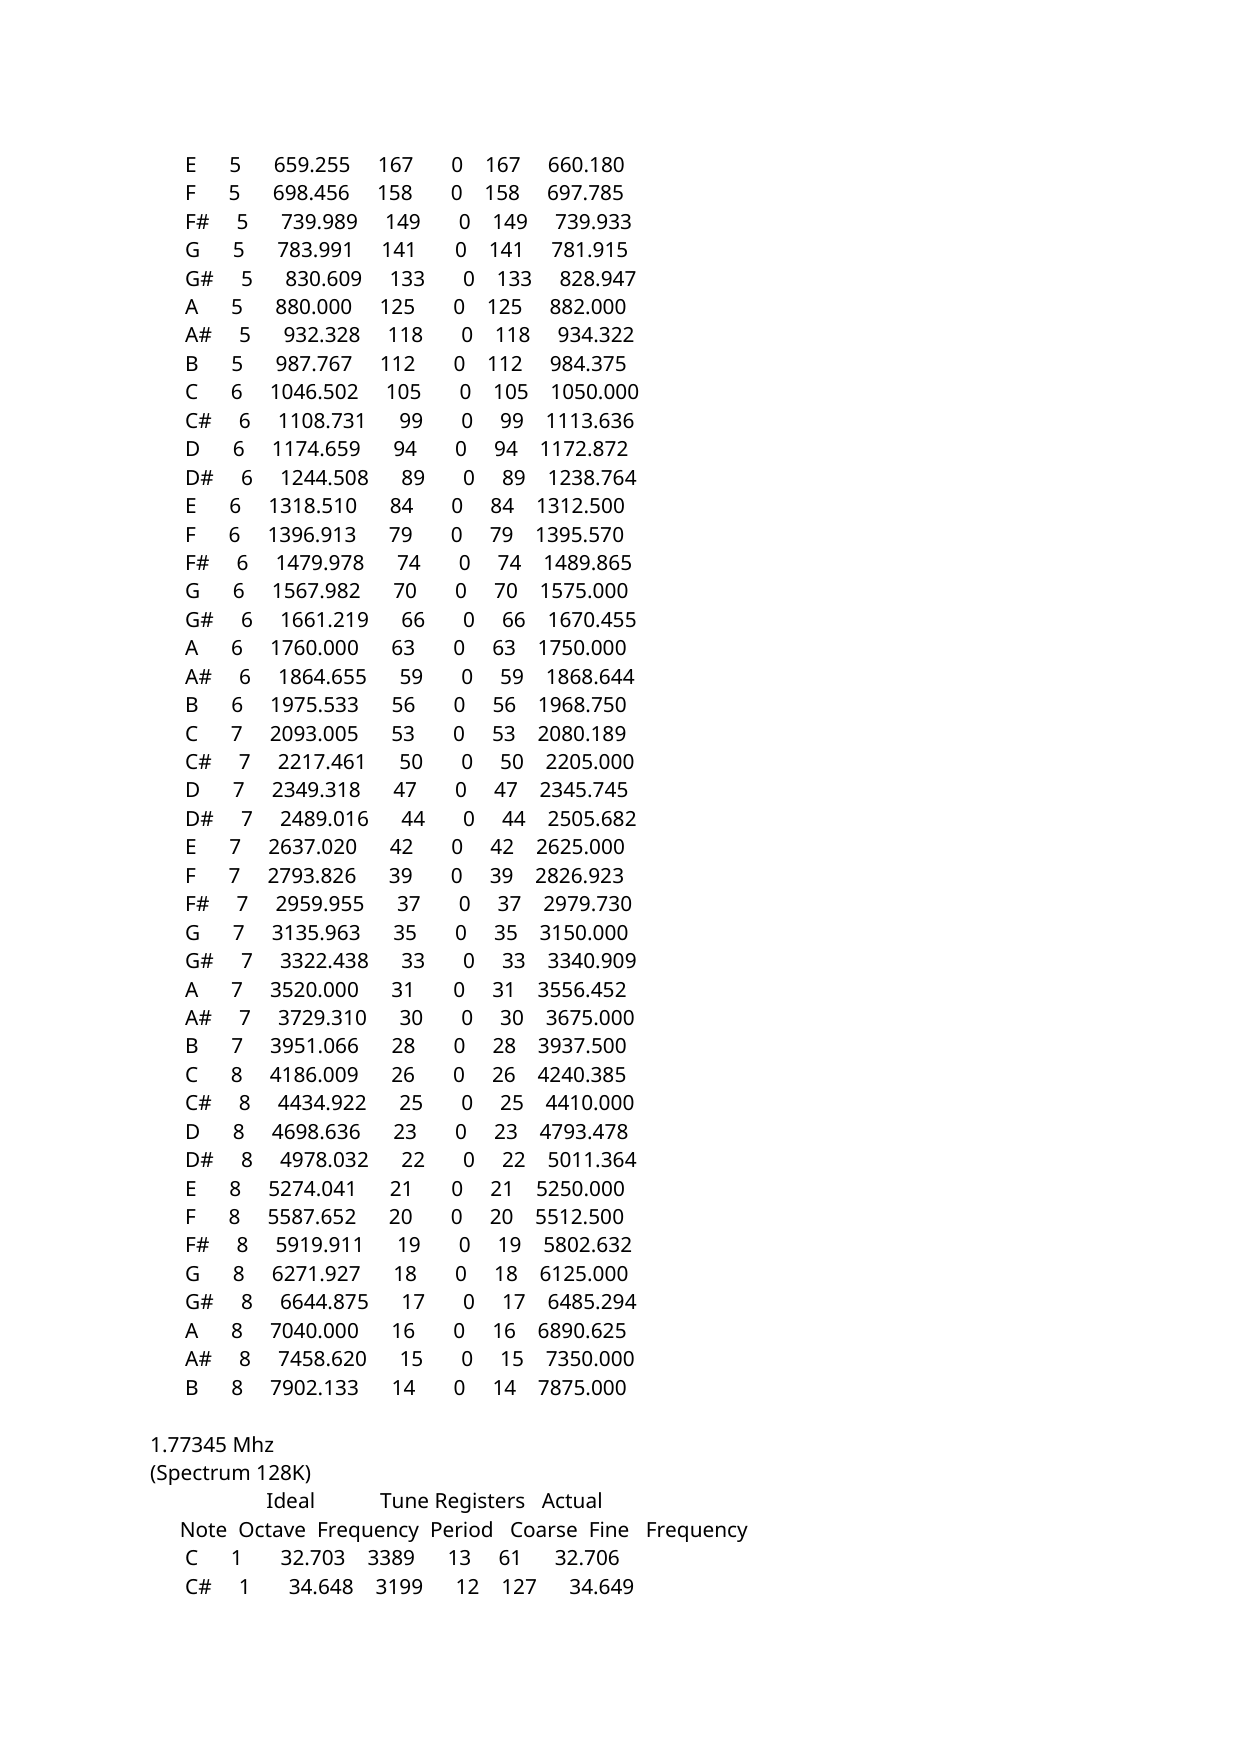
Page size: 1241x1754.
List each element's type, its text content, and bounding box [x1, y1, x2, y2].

text F 6 1396.913 79 0 79 1395.570 [179, 520, 1090, 548]
text C 7 2093.005 53 0 53 2080.189 [179, 719, 1090, 747]
text D# 6 1244.508 89 0 89 1238.764 [179, 463, 1090, 491]
text F# 7 2959.955 37 0 37 2979.730 [179, 889, 1090, 918]
text 1.77345 Mhz [150, 1430, 1090, 1458]
text Ideal Tune Registers Actual [179, 1487, 1090, 1515]
text D 8 4698.636 23 0 23 4793.478 [179, 1117, 1090, 1145]
text D# 8 4978.032 22 0 22 5011.364 [179, 1145, 1090, 1174]
text G 5 783.991 141 0 141 781.915 [179, 235, 1090, 264]
text F# 6 1479.978 74 0 74 1489.865 [179, 548, 1090, 577]
text (Spectrum 128K) [150, 1458, 1090, 1487]
text C# 7 2217.461 50 0 50 2205.000 [179, 747, 1090, 776]
text B 5 987.767 112 0 112 984.375 [179, 349, 1090, 377]
text G# 5 830.609 133 0 133 828.947 [179, 264, 1090, 292]
text A 5 880.000 125 0 125 882.000 [179, 292, 1090, 321]
text C# 1 34.648 3199 12 127 34.649 [179, 1572, 1090, 1600]
text E 6 1318.510 84 0 84 1312.500 [179, 491, 1090, 520]
text E 8 5274.041 21 0 21 5250.000 [179, 1174, 1090, 1202]
text E 5 659.255 167 0 167 660.180 [179, 150, 1090, 178]
text B 6 1975.533 56 0 56 1968.750 [179, 690, 1090, 719]
text G# 6 1661.219 66 0 66 1670.455 [179, 605, 1090, 633]
text D 6 1174.659 94 0 94 1172.872 [179, 434, 1090, 463]
text F# 8 5919.911 19 0 19 5802.632 [179, 1231, 1090, 1259]
text E 7 2637.020 42 0 42 2625.000 [179, 832, 1090, 861]
text G 6 1567.982 70 0 70 1575.000 [179, 577, 1090, 605]
text G# 8 6644.875 17 0 17 6485.294 [179, 1287, 1090, 1316]
text A 6 1760.000 63 0 63 1750.000 [179, 633, 1090, 662]
text C# 8 4434.922 25 0 25 4410.000 [179, 1088, 1090, 1117]
text B 8 7902.133 14 0 14 7875.000 [179, 1373, 1090, 1401]
text F 5 698.456 158 0 158 697.785 [179, 178, 1090, 207]
text D 7 2349.318 47 0 47 2345.745 [179, 776, 1090, 804]
text C 8 4186.009 26 0 26 4240.385 [179, 1060, 1090, 1088]
text G 8 6271.927 18 0 18 6125.000 [179, 1259, 1090, 1287]
text A 7 3520.000 31 0 31 3556.452 [179, 975, 1090, 1003]
text Note Octave Frequency Period Coarse Fine Frequency [179, 1515, 1090, 1543]
text A# 7 3729.310 30 0 30 3675.000 [179, 1003, 1090, 1032]
text A# 6 1864.655 59 0 59 1868.644 [179, 662, 1090, 690]
text A# 8 7458.620 15 0 15 7350.000 [179, 1344, 1090, 1373]
text A 8 7040.000 16 0 16 6890.625 [179, 1316, 1090, 1344]
text D# 7 2489.016 44 0 44 2505.682 [179, 804, 1090, 832]
text C# 6 1108.731 99 0 99 1113.636 [179, 406, 1090, 434]
text C 6 1046.502 105 0 105 1050.000 [179, 377, 1090, 406]
text F# 5 739.989 149 0 149 739.933 [179, 207, 1090, 235]
text F 7 2793.826 39 0 39 2826.923 [179, 861, 1090, 889]
text G# 7 3322.438 33 0 33 3340.909 [179, 946, 1090, 975]
text G 7 3135.963 35 0 35 3150.000 [179, 918, 1090, 946]
text C 1 32.703 3389 13 61 32.706 [179, 1543, 1090, 1572]
text B 7 3951.066 28 0 28 3937.500 [179, 1032, 1090, 1060]
text A# 5 932.328 118 0 118 934.322 [179, 321, 1090, 349]
text F 8 5587.652 20 0 20 5512.500 [179, 1202, 1090, 1231]
